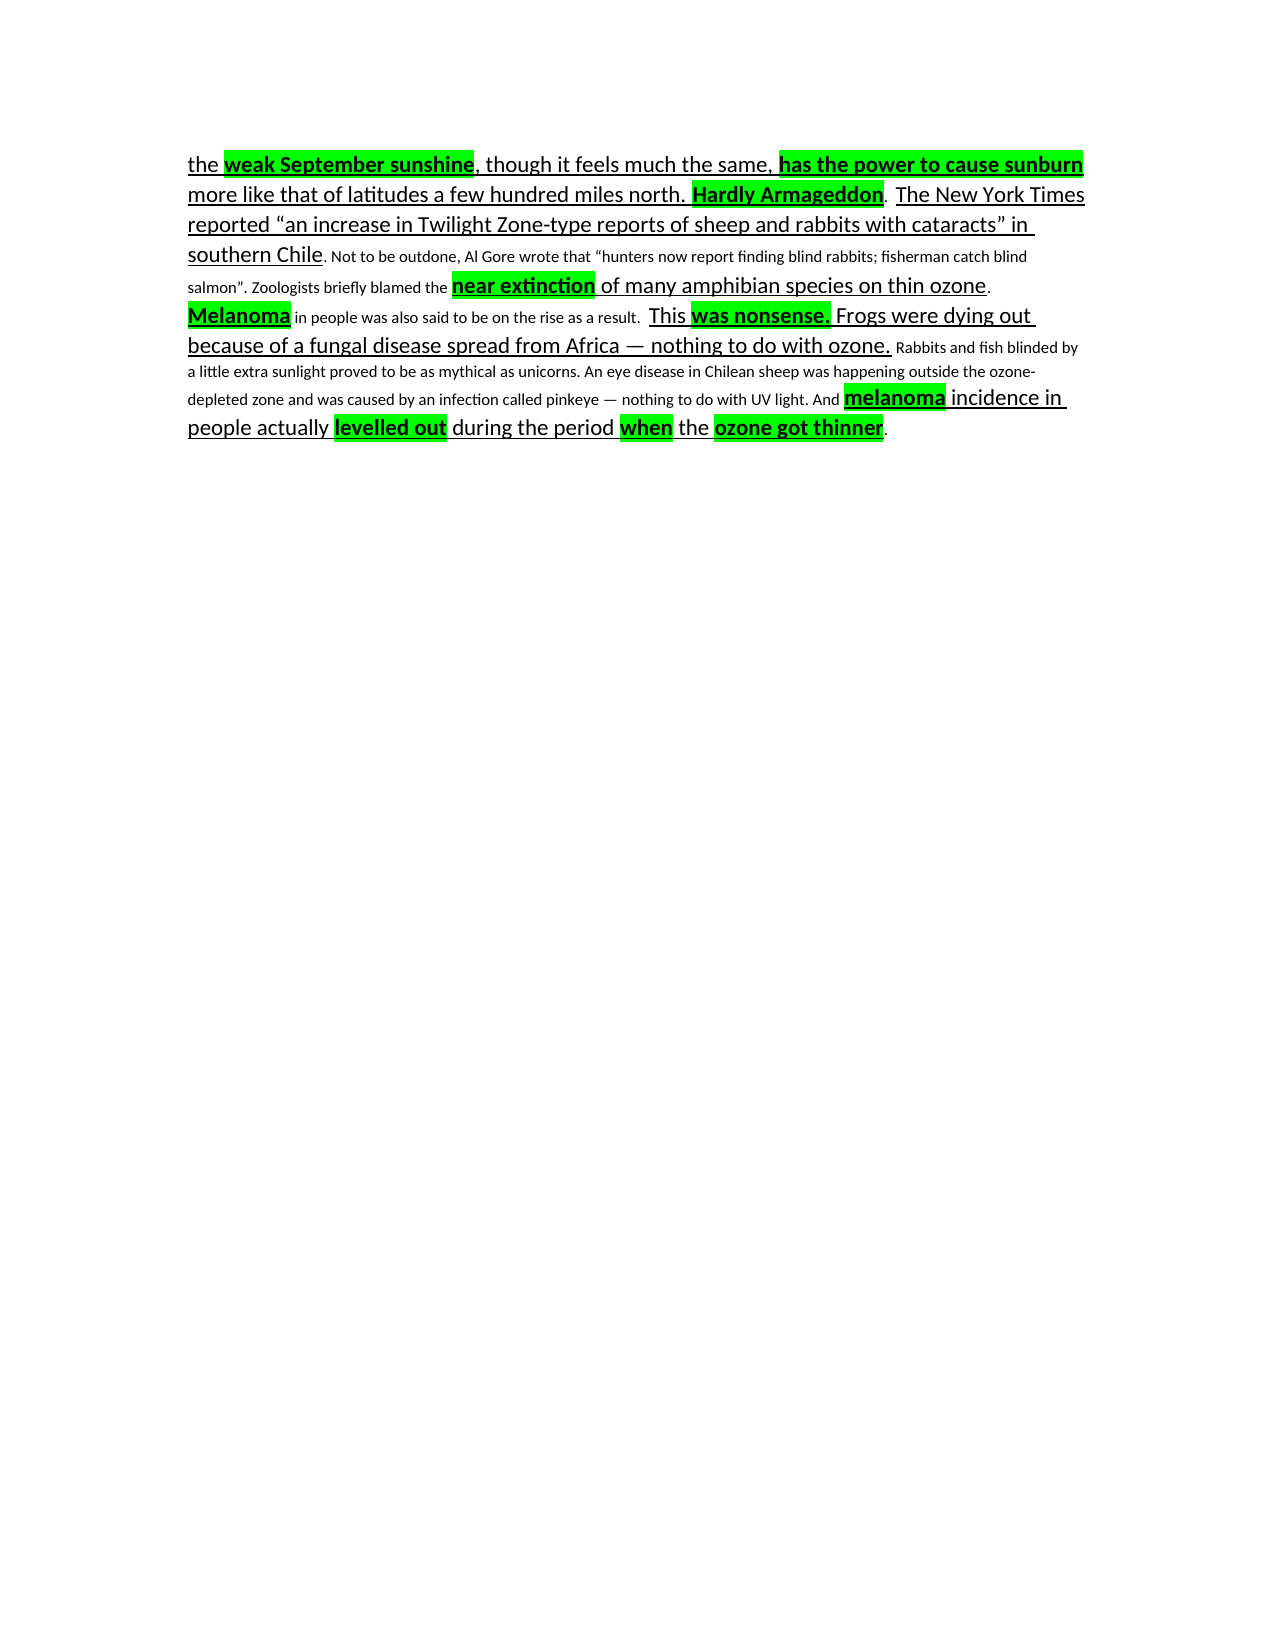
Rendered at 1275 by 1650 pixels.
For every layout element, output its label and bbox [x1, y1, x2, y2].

text [187, 150, 1087, 442]
